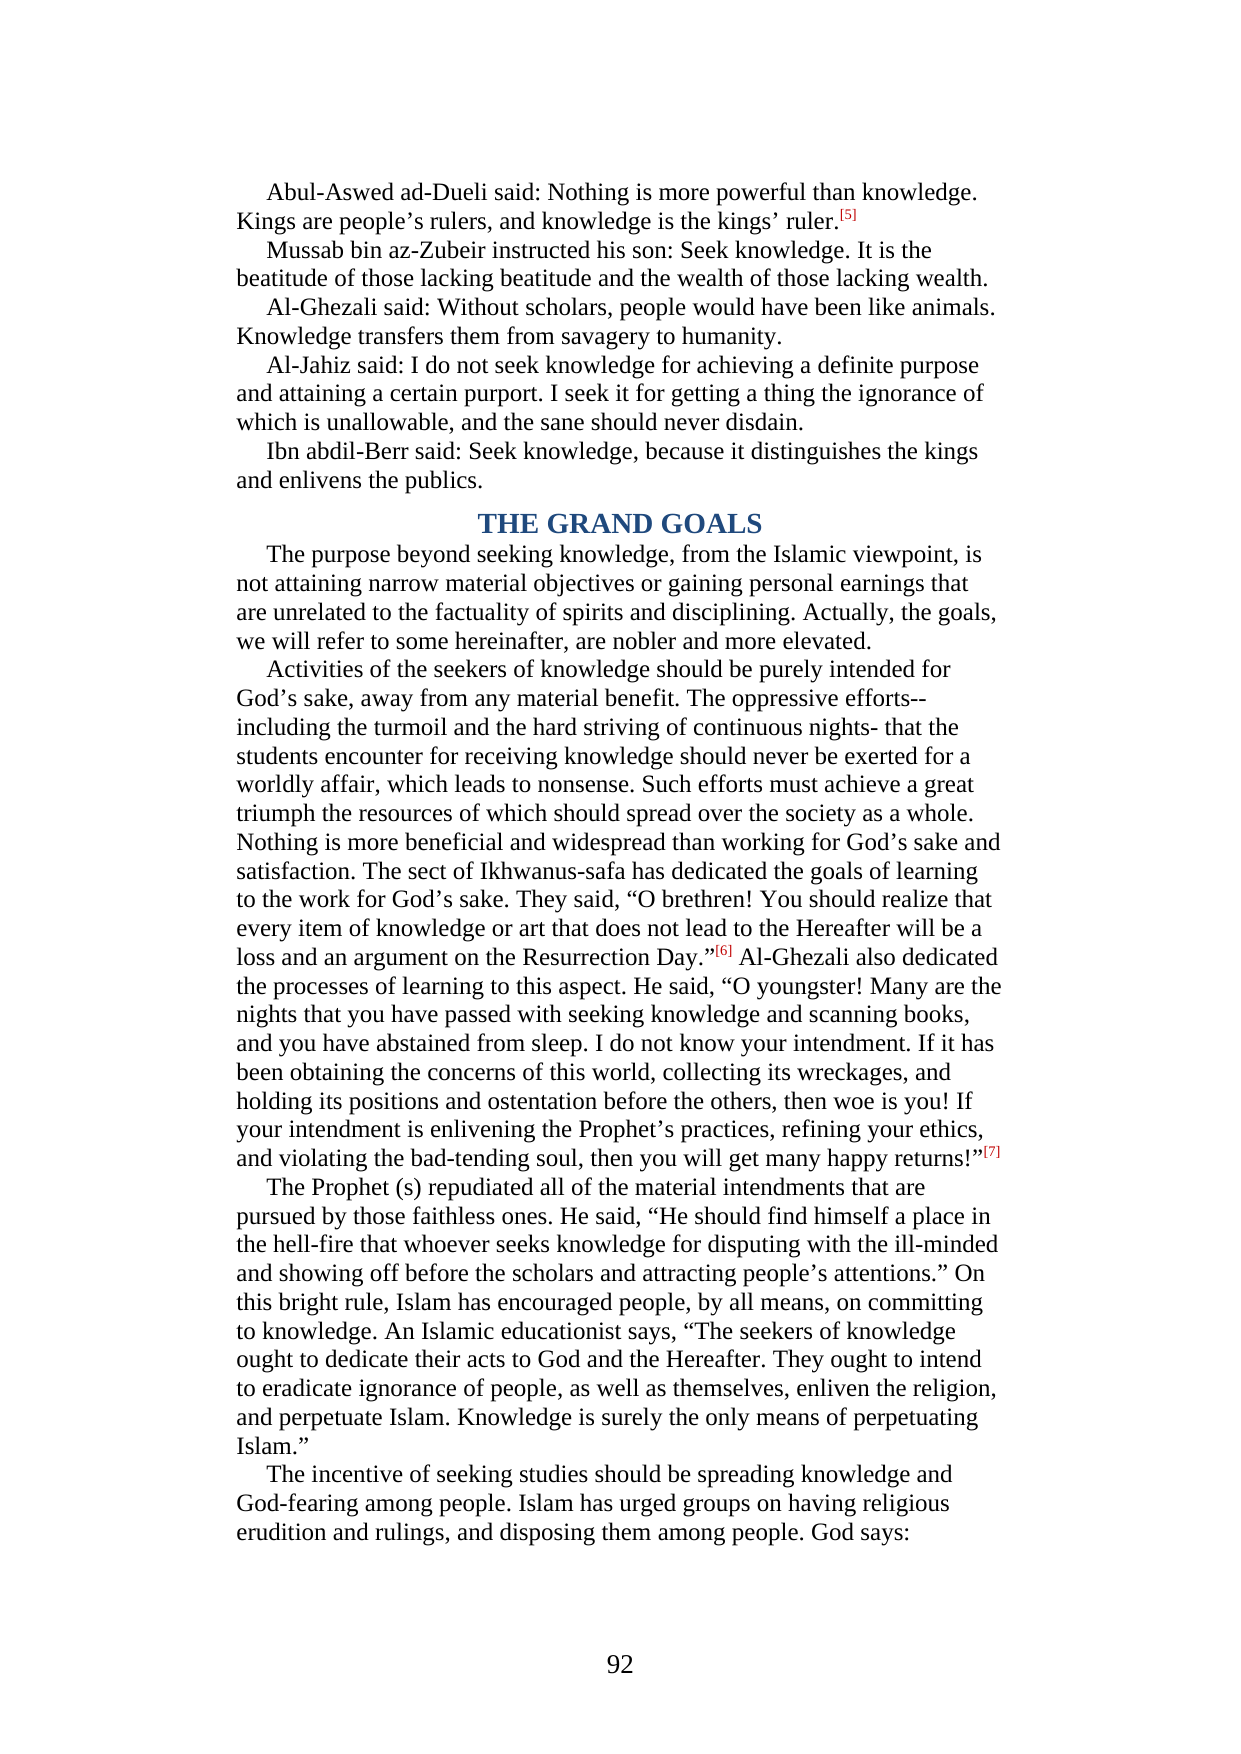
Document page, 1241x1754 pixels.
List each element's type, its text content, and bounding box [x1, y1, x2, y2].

subtitle THE GRAND GOALS [236, 506, 1004, 539]
text Ibn abdil-Berr said: Seek knowledge, because it distinguishes the kings and enlivens the publics. [236, 436, 1004, 493]
text The incentive of seeking studies should be spreading knowledge and God-fearing among people. Islam has urged groups on having religious erudition and rulings, and disposing them among people. God says: [236, 1459, 1004, 1546]
text Activities of the seekers of knowledge should be purely intended for God’s sake, away from any material benefit. The oppressive efforts-- including the turmoil and the hard striving of continuous nights- that the students encounter for receiving knowledge should never be exerted for a worldly affair, which leads to nonsense. Such efforts must achieve a great triumph the resources of which should spread over the society as a whole. Nothing is more beneficial and widespread than working for God’s sake and satisfaction. The sect of Ikhwanus-safa has dedicated the goals of learning to the work for God’s sake. They said, “O brethren! You should realize that every item of knowledge or art that does not lead to the Hereafter will be a loss and an argument on the Resurrection Day.”[6] Al-Ghezali also dedicated the processes of learning to this aspect. He said, “O youngster! Many are the nights that you have passed with seeking knowledge and scanning books, and you have abstained from sleep. I do not know your intendment. If it has been obtaining the concerns of this world, collecting its wreckages, and holding its positions and ostentation before the others, then woe is you! If your intendment is enlivening the Prophet’s practices, refining your ethics, and violating the bad-tending soul, then you will get many happy returns!”[7] [236, 654, 1004, 1172]
text Al-Ghezali said: Without scholars, people would have been like animals. Knowledge transfers them from savagery to humanity. [236, 292, 1004, 350]
text The purpose beyond seeking knowledge, from the Islamic viewpoint, is not attaining narrow material objectives or gaining personal earnings that are unrelated to the factuality of spirits and disciplining. Actually, the goals, we will refer to some hereinafter, are nobler and more elevated. [236, 539, 1004, 654]
text Abul-Aswed ad-Dueli said: Nothing is more powerful than knowledge. Kings are people’s rulers, and knowledge is the kings’ ruler.[5] [236, 177, 1004, 235]
text The Prophet (s) repudiated all of the material intendments that are pursued by those faithless ones. He said, “He should find himself a place in the hell-fire that whoever seeks knowledge for disputing with the ill-minded and showing off before the scholars and attracting people’s attentions.” On this bright rule, Islam has encouraged people, by all means, on committing to knowledge. An Islamic educationist says, “The seekers of knowledge ought to dedicate their acts to God and the Hereafter. They ought to intend to eradicate ignorance of people, as well as themselves, enliven the religion, and perpetuate Islam. Knowledge is surely the only means of perpetuating Islam.” [236, 1172, 1004, 1459]
text Mussab bin az-Zubeir instructed his son: Seek knowledge. It is the beatitude of those lacking beatitude and the wealth of those lacking wealth. [236, 235, 1004, 292]
text Al-Jahiz said: I do not seek knowledge for achieving a definite purpose and attaining a certain purport. I seek it for getting a thing the ignorance of which is unallowable, and the sane should never disdain. [236, 350, 1004, 436]
